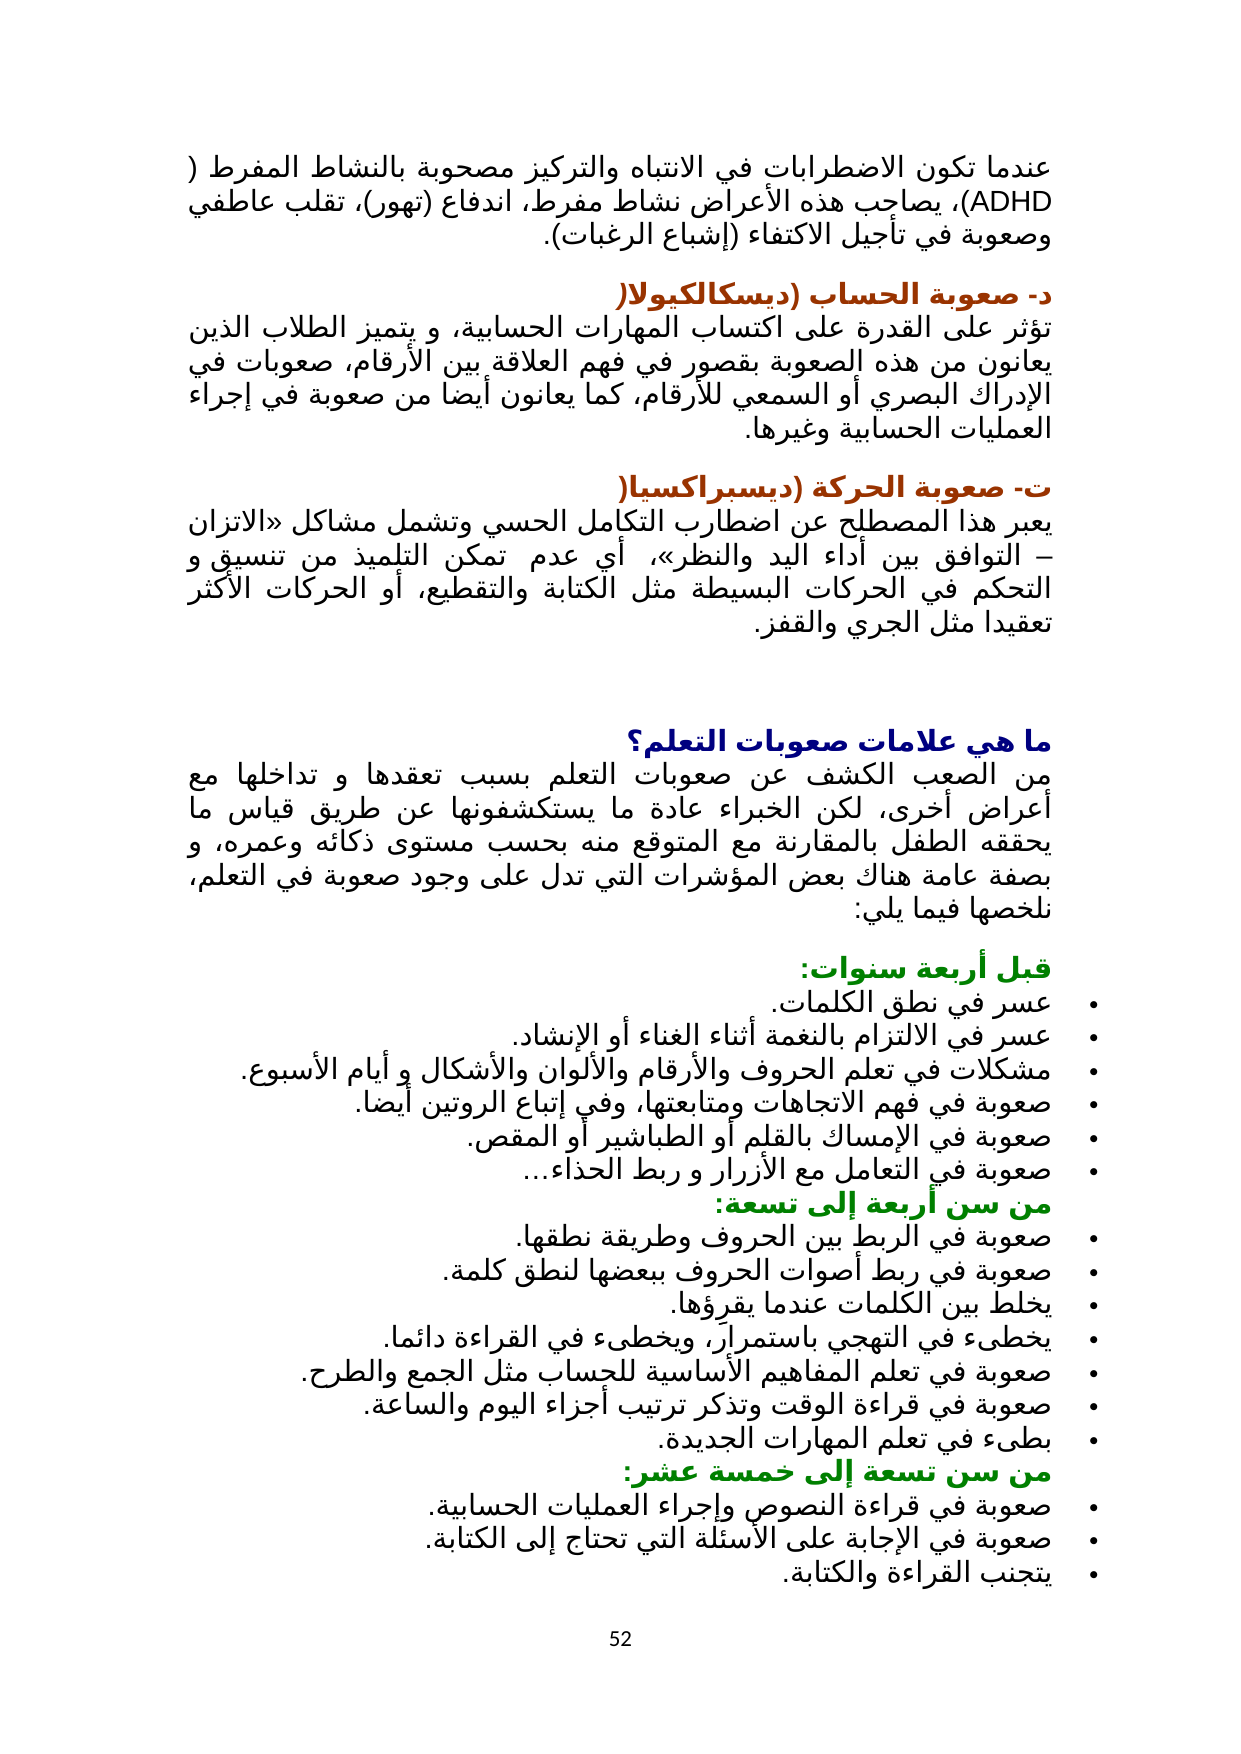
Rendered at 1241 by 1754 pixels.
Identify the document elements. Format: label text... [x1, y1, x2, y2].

text ت- صعوبة الحركة (ديسبراكسيا( [187, 470, 1053, 504]
list يخلط بين الكلمات عندما يقرِِؤها. [213, 1286, 1090, 1320]
list صعوبة في تعلم المفاهيم الأساسية للحساب مثل الجمع والطرح. [213, 1353, 1090, 1387]
list بطىء في تعلم المهارات الجديدة. [213, 1421, 1090, 1454]
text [187, 150, 1053, 251]
list عسر في نطق الكلمات. [213, 984, 1090, 1018]
list مشكلات في تعلم الحروف والأرقام والألوان والأشكال و أيام الأسبوع. [213, 1052, 1090, 1085]
text من الصعب الكشف عن صعوبات التعلم بسبب تعقدها و تداخلها مع أعراض أخرى، لكن الخبراء عادة ما يستكشفونها عن طريق قياس ما يحققه الطفل بالمقارنة مع المتوقع منه بحسب مستوى ذكائه وعمره، و بصفة عامة هناك بعض المؤشرات التي تدل على وجود صعوبة في التعلم، نلخصها فيما يلي: [187, 757, 1053, 925]
list عسر في الالتزام بالنغمة أثناء الغناء أو الإنشاد. [213, 1018, 1090, 1052]
text د- صعوبة الحساب (ديسكالكيولا( [187, 277, 1053, 310]
text من سن تسعة إلى خمسة عشر: [187, 1454, 1053, 1488]
list صعوبة في التعامل مع الأزرار و ربط الحذاء… [213, 1152, 1090, 1186]
list صعوبة في قراءة الوقت وتذكر ترتيب أجزاء اليوم والساعة. [213, 1387, 1090, 1421]
list صعوبة في فهم الاتجاهات ومتابعتها، وفي إتباع الروتين أيضا. [213, 1085, 1090, 1119]
list صعوبة في ربط أصوات الحروف ببعضها لنطق كلمة. [213, 1253, 1090, 1286]
text تؤثر على القدرة على اكتساب المهارات الحسابية، و يتميز الطلاب الذين يعانون من هذه الصعوبة بقصور في فهم العلاقة بين الأرقام، صعوبات في الإدراك البصري أو السمعي للأرقام، كما يعانون أيضا من صعوبة في إجراء العمليات الحسابية وغيرها. [187, 310, 1053, 444]
list صعوبة في الإجابة على الأسئلة التي تحتاج إلى الكتابة. [213, 1521, 1090, 1555]
text ما هي علامات صعوبات التعلم؟ [187, 724, 1053, 757]
text يعبر هذا المصطلح عن اضطارب التكامل الحسي وتشمل مشاكل «الاتزان – التوافق بين أداء اليد والنظر»، أي عدم تمكن التلميذ من تنسيق و التحكم في الحركات البسيطة مثل الكتابة والتقطيع، أو الحركات الأكثر تعقيدا مثل الجري والقفز. [187, 504, 1053, 638]
list صعوبة في الربط بين الحروف وطريقة نطقها. [213, 1219, 1090, 1253]
list يخطىء في التهجي باستمرار، ويخطىء في القراءة دائما. [213, 1320, 1090, 1353]
text من سن أربعة إلى تسعة: [187, 1186, 1053, 1219]
list يتجنب القراءة والكتابة. [213, 1555, 1090, 1588]
list صعوبة في قراءة النصوص وإجراء العمليات الحسابية. [213, 1488, 1090, 1521]
list صعوبة في الإمساك بالقلم أو الطباشير أو المقص. [213, 1119, 1090, 1152]
text قبل أربعة سنوات: [187, 951, 1053, 984]
